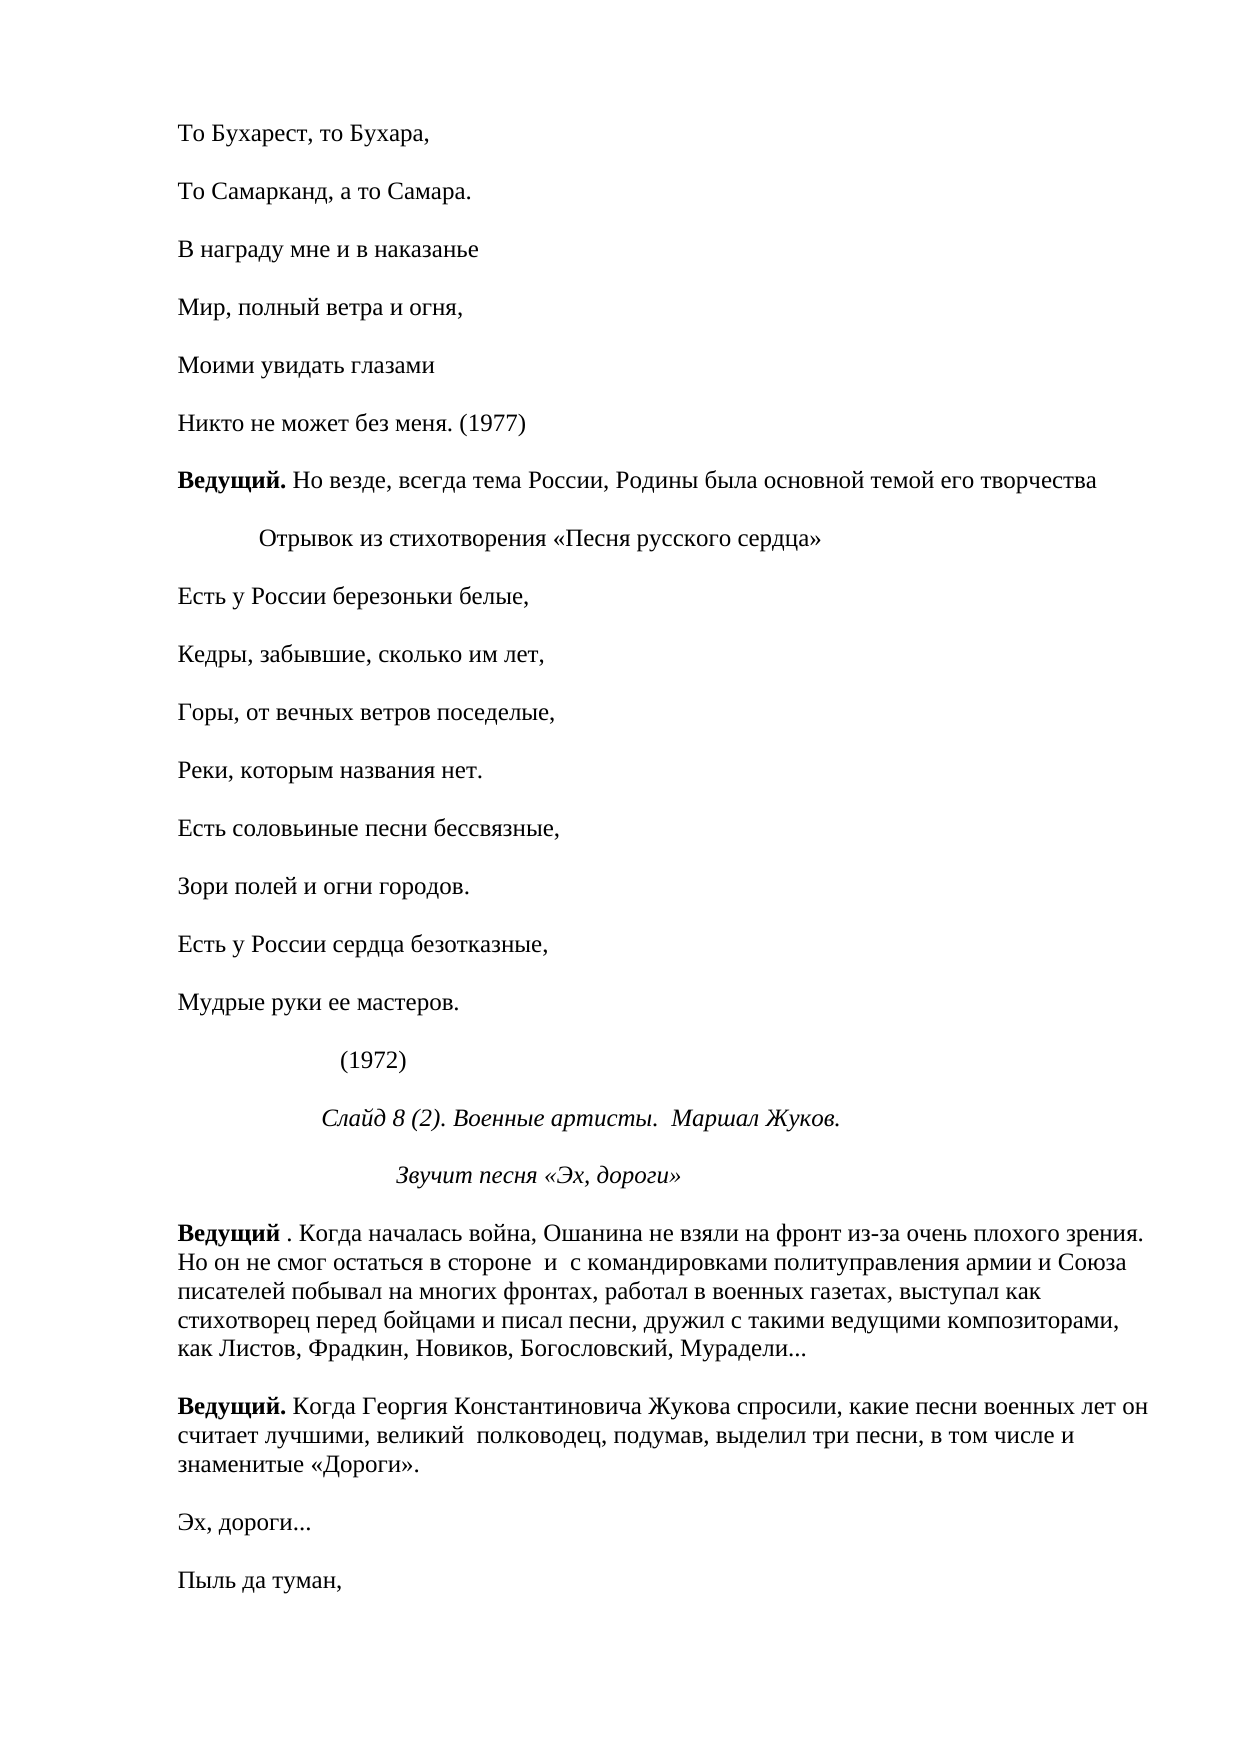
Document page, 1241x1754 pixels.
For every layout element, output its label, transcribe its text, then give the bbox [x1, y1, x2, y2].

text Мир, полный ветра и огня, [177, 292, 1152, 321]
text Есть у России березоньки белые, [177, 581, 1152, 610]
text В награду мне и в наказанье [177, 234, 1152, 263]
text Пыль да туман, [177, 1565, 1152, 1593]
text То Бухарест, то Бухара, [177, 118, 1152, 147]
text То Самарканд, а то Самара. [177, 176, 1152, 205]
text Ведущий. Когда Георгия Константиновича Жукова спросили, какие песни военных лет он считает лучшими, великий полководец, подумав, выделил три песни, в том числе и знаменитые «Дороги». [177, 1391, 1152, 1478]
text Эх, дороги... [177, 1507, 1152, 1536]
text Никто не может без меня. (1977) [177, 408, 1152, 436]
text Мудрые руки ее мастеров. [177, 987, 1152, 1016]
text Ведущий . Когда началась война, Ошанина не взяли на фронт из-за очень плохого зрения. Но он не смог остаться в стороне и с командировками политуправления армии и Союза писателей побывал на многих фронтах, работал в военных газетах, выступал как стихотворец перед бойцами и писал песни, дружил с такими ведущими композиторами, как Листов, Фрадкин, Новиков, Богословский, Мурадели... [177, 1218, 1152, 1362]
text Моими увидать глазами [177, 350, 1152, 378]
text Кедры, забывшие, сколько им лет, [177, 639, 1152, 668]
text Реки, которым названия нет. [177, 755, 1152, 784]
text Есть соловьиные песни бессвязные, [177, 813, 1152, 842]
text Слайд 8 (2). Военные артисты. Маршал Жуков. [177, 1103, 1152, 1131]
text Звучит песня «Эх, дороги» [177, 1161, 1152, 1189]
text Есть у России сердца безотказные, [177, 929, 1152, 958]
text Зори полей и огни городов. [177, 871, 1152, 900]
text (1972) [177, 1045, 1152, 1073]
text Ведущий. Но везде, всегда тема России, Родины была основной темой его творчества [177, 466, 1152, 494]
text Горы, от вечных ветров поседелые, [177, 697, 1152, 726]
text Отрывок из стихотворения «Песня русского сердца» [177, 523, 1152, 552]
